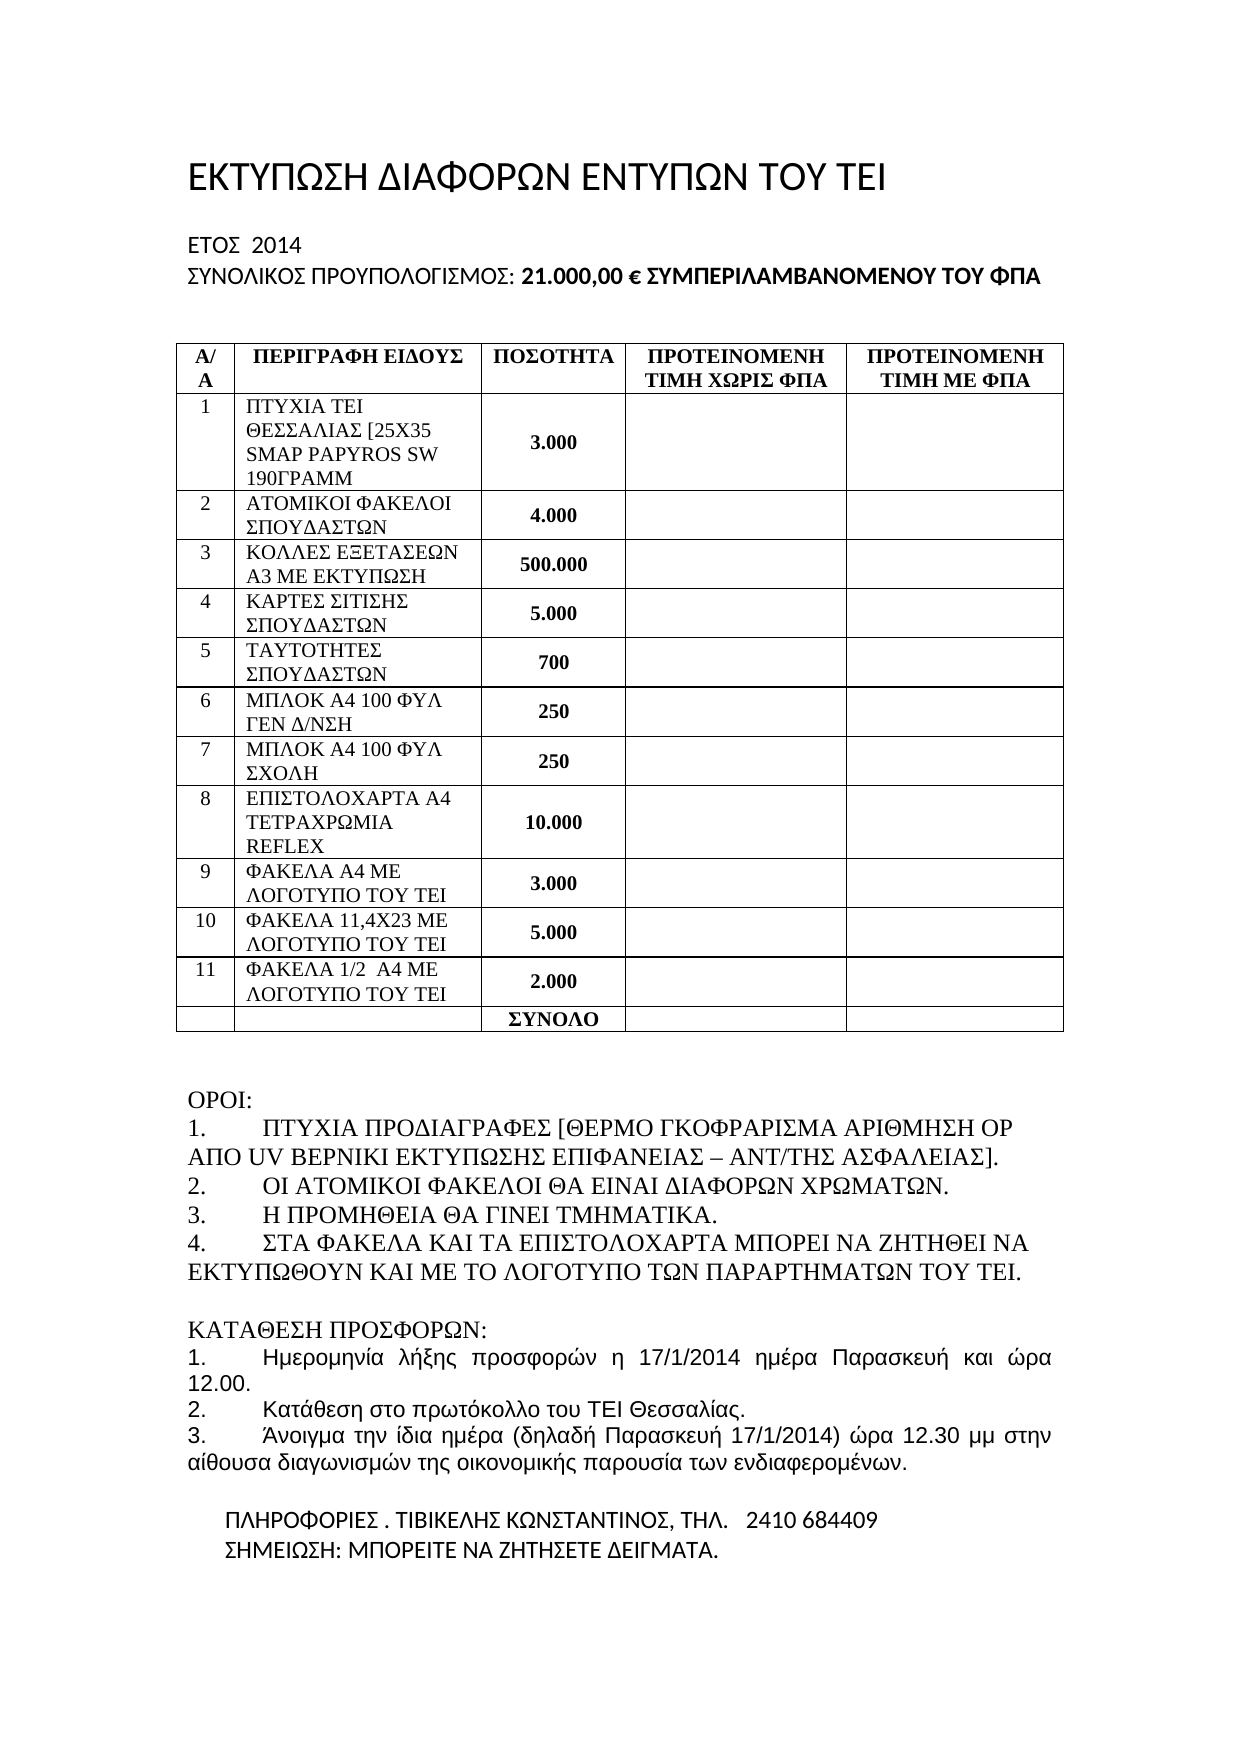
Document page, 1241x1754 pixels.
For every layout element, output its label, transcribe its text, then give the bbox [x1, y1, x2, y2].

table_cell [847, 540, 1063, 588]
table_cell [235, 1007, 481, 1031]
list Κατάθεση στο πρωτόκολλο του ΤΕΙ Θεσσαλίας. [187, 1396, 1053, 1422]
table_cell [626, 638, 846, 686]
table_cell ΠΤΥΧΙΑ ΤΕΙ ΘΕΣΣΑΛΙΑΣ [25Χ35 SMAP PAPYROS SW 190ΓΡΑΜΜ [235, 394, 481, 490]
table_cell [847, 908, 1063, 956]
list Η ΠΡΟΜΗΘΕΙΑ ΘΑ ΓΙΝΕΙ ΤΜΗΜΑΤΙΚΑ. [187, 1200, 1053, 1228]
list ΟΙ ΑΤΟΜΙΚΟΙ ΦΑΚΕΛΟΙ ΘΑ ΕΙΝΑΙ ΔΙΑΦΟΡΩΝ ΧΡΩΜΑΤΩΝ. [187, 1171, 1053, 1200]
table_cell [626, 958, 846, 1006]
table_cell [626, 1007, 846, 1031]
table_header ΠΟΣΟΤΗΤΑ [482, 344, 625, 392]
table_cell [626, 737, 846, 785]
list ΠΤΥΧΙΑ ΠΡΟΔΙΑΓΡΑΦΕΣ [ΘΕΡΜΟ ΓΚΟΦΡΑΡΙΣΜΑ ΑΡΙΘΜΗΣΗ ΟΡ ΑΠΟ UV ΒΕΡΝΙΚΙ ΕΚΤΥΠΩΣΗΣ ΕΠΙΦΑΝΕΙΑΣ – ΑΝΤ/ΤΗΣ ΑΣΦΑΛΕΙΑΣ]. [187, 1113, 1053, 1171]
table_cell [626, 688, 846, 736]
table_cell 700 [482, 638, 625, 686]
table_cell ΦΑΚΕΛΑ 11,4Χ23 ΜΕ ΛΟΓΟΤΥΠΟ ΤΟΥ ΤΕΙ [235, 908, 481, 956]
table_header ΠΡΟΤΕΙΝΟΜΕΝΗ ΤΙΜΗ ΧΩΡΙΣ ΦΠΑ [626, 344, 846, 392]
table_cell [847, 859, 1063, 907]
table_header ΠΕΡΙΓΡΑΦΗ ΕΙΔΟΥΣ [235, 344, 481, 392]
table_cell 1 [177, 394, 234, 490]
table_cell 8 [177, 786, 234, 858]
text ΕΚΤΥΠΩΣΗ ΔΙΑΦΟΡΩΝ ΕΝΤΥΠΩΝ ΤΟΥ ΤΕΙ [187, 150, 1053, 201]
table_cell 500.000 [482, 540, 625, 588]
table_cell 4.000 [482, 491, 625, 539]
table_cell 10 [177, 908, 234, 956]
table_cell ΦΑΚΕΛΑ 1/2 Α4 ΜΕ ΛΟΓΟΤΥΠΟ ΤΟΥ ΤΕΙ [235, 958, 481, 1006]
table_cell [177, 1007, 234, 1031]
table_cell [847, 491, 1063, 539]
table_cell ΜΠΛΟΚ Α4 100 ΦΥΛ ΣΧΟΛΗ [235, 737, 481, 785]
table_cell 4 [177, 589, 234, 637]
table_cell 250 [482, 688, 625, 736]
table_cell 10.000 [482, 786, 625, 858]
text ΣΗΜΕΙΩΣΗ: ΜΠΟΡΕΙΤΕ ΝΑ ΖΗΤΗΣΕΤΕ ΔΕΙΓΜΑΤΑ. [225, 1534, 1053, 1565]
table_cell ΚΟΛΛΕΣ ΕΞΕΤΑΣΕΩΝ Α3 ΜΕ ΕΚΤΥΠΩΣΗ [235, 540, 481, 588]
table_cell [847, 1007, 1063, 1031]
list ΣΤΑ ΦΑΚΕΛΑ ΚΑΙ ΤΑ ΕΠΙΣΤΟΛΟΧΑΡΤΑ ΜΠΟΡΕΙ ΝΑ ΖΗΤΗΘΕΙ ΝΑ ΕΚΤΥΠΩΘΟΥΝ ΚΑΙ ΜΕ ΤΟ ΛΟΓΟΤΥΠΟ ΤΩΝ ΠΑΡΑΡΤΗΜΑΤΩΝ ΤΟΥ ΤΕΙ. [187, 1228, 1053, 1286]
table_cell ΑΤΟΜΙΚΟΙ ΦΑΚΕΛΟΙ ΣΠΟΥΔΑΣΤΩΝ [235, 491, 481, 539]
table_cell 2 [177, 491, 234, 539]
table_cell [626, 491, 846, 539]
text ΠΛΗΡΟΦΟΡΙΕΣ . ΤΙΒΙΚΕΛΗΣ ΚΩΝΣΤΑΝΤΙΝΟΣ, ΤΗΛ. 2410 684409 [225, 1504, 1053, 1534]
table_cell [626, 394, 846, 490]
table_cell [847, 958, 1063, 1006]
table_cell [847, 394, 1063, 490]
table_cell 3 [177, 540, 234, 588]
table_cell [847, 688, 1063, 736]
text ΕΤΟΣ 2014 [187, 229, 1053, 260]
table_header Α/Α [177, 344, 234, 392]
table_cell 3.000 [482, 859, 625, 907]
table_cell ΜΠΛΟΚ Α4 100 ΦΥΛ ΓΕΝ Δ/ΝΣΗ [235, 688, 481, 736]
table_cell 9 [177, 859, 234, 907]
table_cell 2.000 [482, 958, 625, 1006]
table_cell ΤΑΥΤΟΤΗΤΕΣ ΣΠΟΥΔΑΣΤΩΝ [235, 638, 481, 686]
table_cell [626, 786, 846, 858]
table_cell 5.000 [482, 589, 625, 637]
table_cell [626, 908, 846, 956]
list Ημερομηνία λήξης προσφορών η 17/1/2014 ημέρα Παρασκευή και ώρα 12.00. [187, 1343, 1053, 1396]
text ΟΡΟΙ: [187, 1085, 1053, 1113]
table_header ΠΡΟΤΕΙΝΟΜΕΝΗ ΤΙΜΗ ΜΕ ΦΠΑ [847, 344, 1063, 392]
table_cell [626, 589, 846, 637]
table_cell ΣΥΝΟΛΟ [482, 1007, 625, 1031]
table_cell ΕΠΙΣΤΟΛΟΧΑΡΤΑ Α4 ΤΕΤΡΑΧΡΩΜΙΑ REFLEX [235, 786, 481, 858]
table_cell 250 [482, 737, 625, 785]
list ΚΑΤΑΘΕΣΗ ΠΡΟΣΦΟΡΩΝ: [187, 1315, 1053, 1343]
table_cell [847, 638, 1063, 686]
table_cell [847, 589, 1063, 637]
table_cell [626, 540, 846, 588]
table_cell [847, 737, 1063, 785]
table_cell 3.000 [482, 394, 625, 490]
table_cell ΚΑΡΤΕΣ ΣΙΤΙΣΗΣ ΣΠΟΥΔΑΣΤΩΝ [235, 589, 481, 637]
table_cell 6 [177, 688, 234, 736]
list Άνοιγμα την ίδια ημέρα (δηλαδή Παρασκευή 17/1/2014) ώρα 12.30 μμ στην αίθουσα διαγωνισμών της οικονομικής παρουσία των ενδιαφερομένων. [187, 1422, 1053, 1475]
table_cell 5.000 [482, 908, 625, 956]
table_cell ΦΑΚΕΛΑ Α4 ΜΕ ΛΟΓΟΤΥΠΟ ΤΟΥ ΤΕΙ [235, 859, 481, 907]
table_cell 7 [177, 737, 234, 785]
table_cell 11 [177, 958, 234, 1006]
text ΣΥΝΟΛΙΚΟΣ ΠΡΟΥΠΟΛΟΓΙΣΜΟΣ: 21.000,00 € ΣΥMΠΕΡΙΛΑΜΒΑΝΟΜΕΝΟΥ ΤΟΥ ΦΠΑ [187, 260, 1053, 290]
table_cell [847, 786, 1063, 858]
table_cell 5 [177, 638, 234, 686]
table_cell [626, 859, 846, 907]
